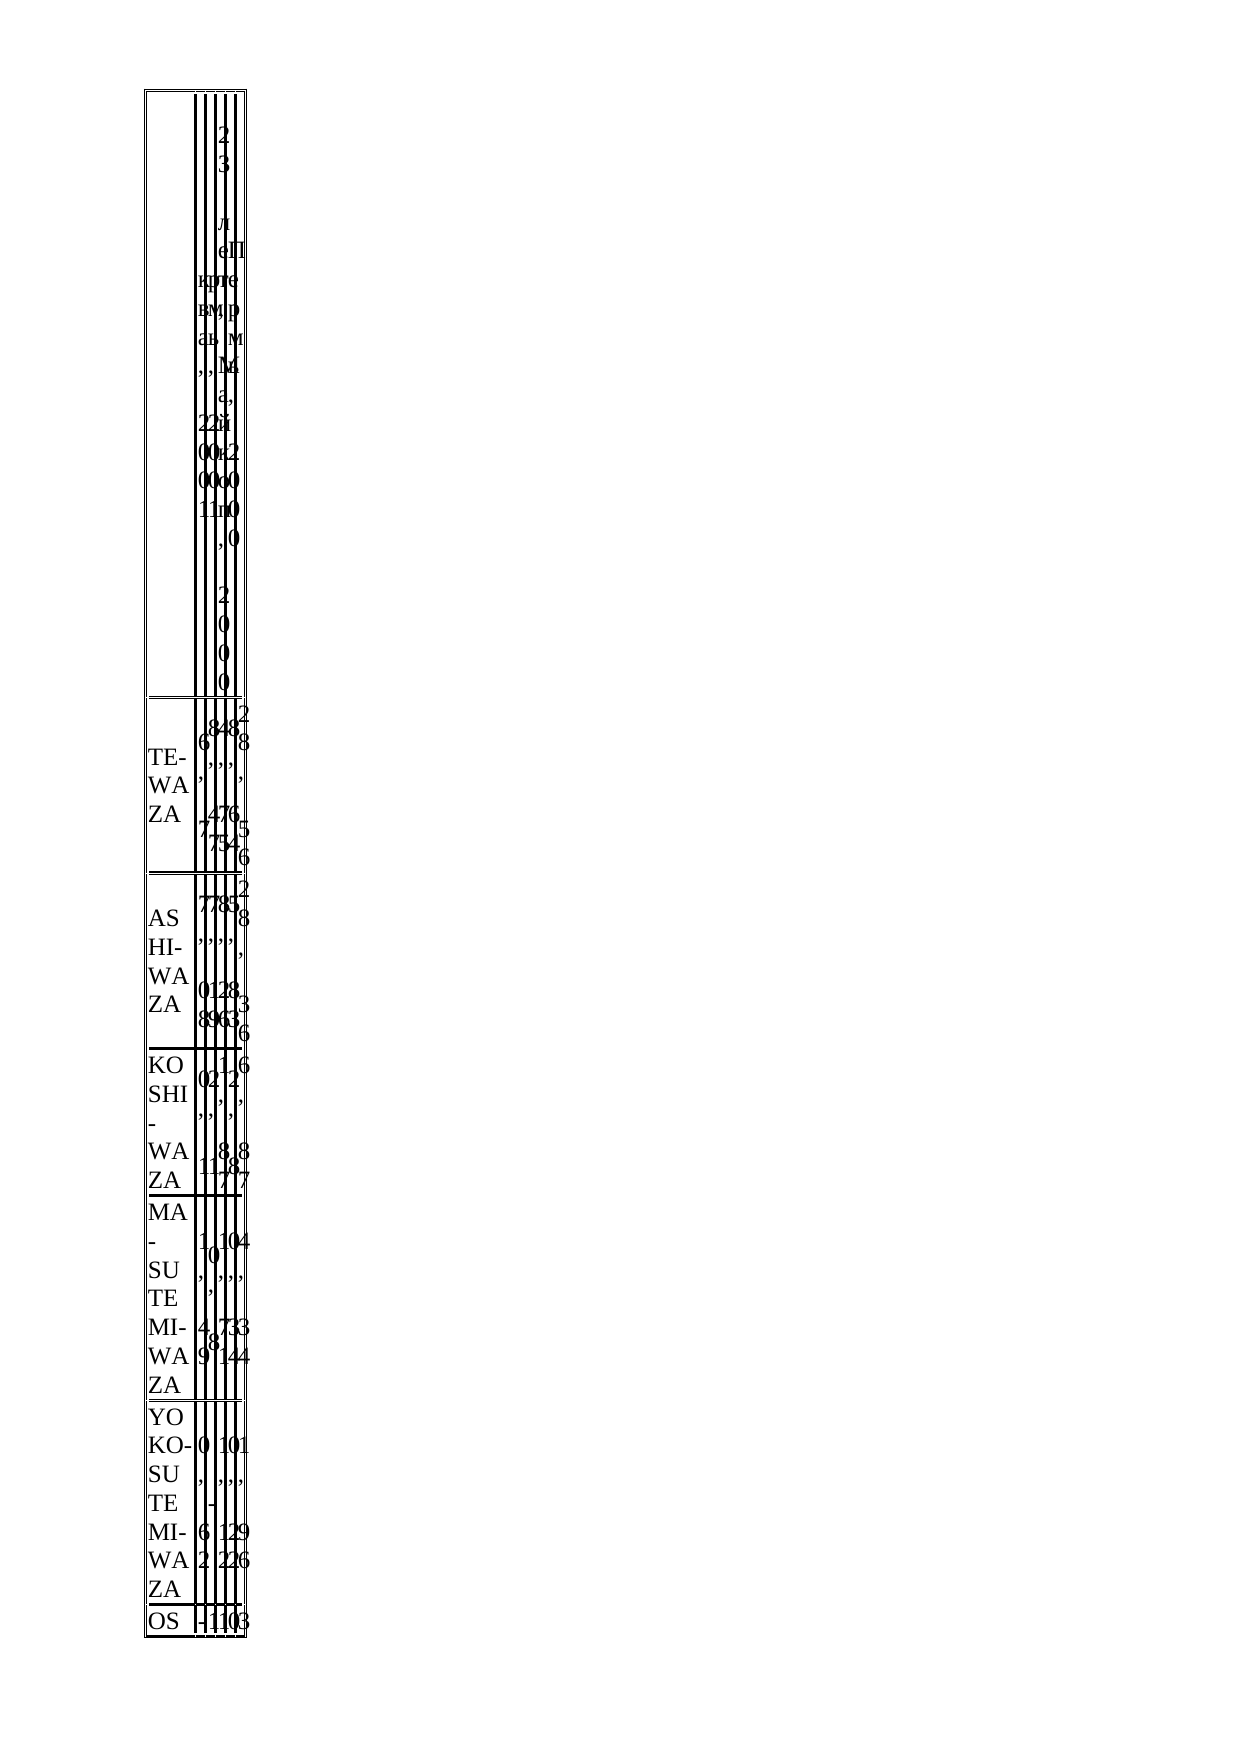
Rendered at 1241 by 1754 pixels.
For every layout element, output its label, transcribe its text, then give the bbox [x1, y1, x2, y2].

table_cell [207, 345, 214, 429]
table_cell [225, 92, 235, 278]
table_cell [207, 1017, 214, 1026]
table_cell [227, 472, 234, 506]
table_cell OSAE-KOMI-WAZA [145, 1603, 195, 1635]
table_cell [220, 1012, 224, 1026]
table_cell MA-SUTEMI-WAZA [147, 1194, 194, 1398]
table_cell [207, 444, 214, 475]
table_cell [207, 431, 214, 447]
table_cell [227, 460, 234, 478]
table_cell [237, 243, 244, 696]
table_cell KOSHI-WAZA [147, 1047, 194, 1194]
table_cell TE-WAZA [145, 696, 195, 871]
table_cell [195, 92, 205, 315]
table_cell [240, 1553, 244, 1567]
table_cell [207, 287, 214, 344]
table_cell [235, 92, 244, 242]
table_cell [205, 92, 215, 276]
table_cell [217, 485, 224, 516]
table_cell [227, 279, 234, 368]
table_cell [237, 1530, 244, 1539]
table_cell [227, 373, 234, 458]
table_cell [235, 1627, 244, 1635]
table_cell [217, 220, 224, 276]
table_cell ASHI-WAZA [147, 871, 194, 1047]
table_cell YOKO-SUTEMI-WAZA [147, 1399, 194, 1603]
